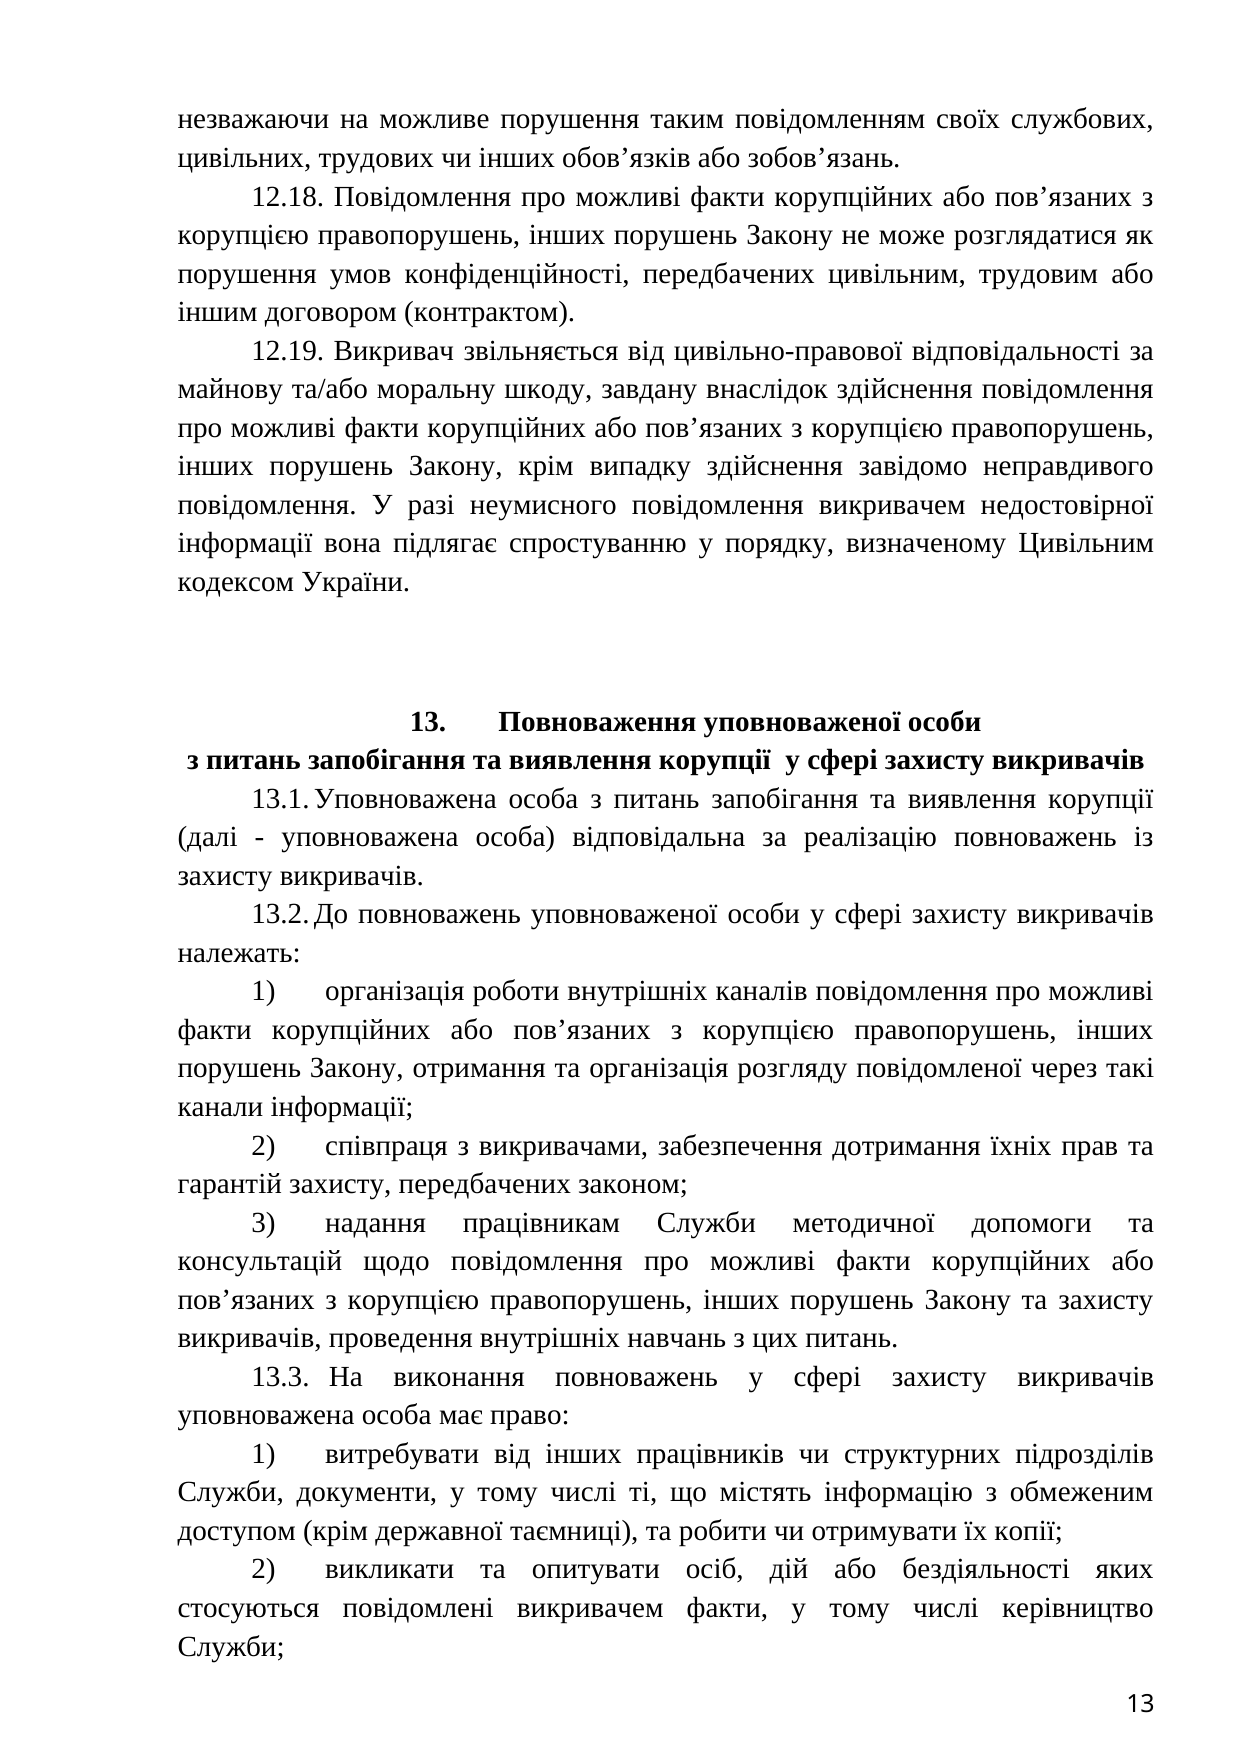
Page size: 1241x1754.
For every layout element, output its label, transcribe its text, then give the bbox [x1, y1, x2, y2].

text 12.19. Викривач звільняється від цивільно-правової відповідальності за майнову та/або моральну шкоду, завдану внаслідок здійснення повідомлення про можливі факти корупційних або пов’язаних з корупцією правопорушень, інших порушень Закону, крім випадку здійснення завідомо неправдивого повідомлення. У разі неумисного повідомлення викривачем недостовірної інформації вона підлягає спростуванню у порядку, визначеному Цивільним кодексом України. [177, 333, 1154, 598]
list організація роботи внутрішніх каналів повідомлення про можливі факти корупційних або пов’язаних з корупцією правопорушень, інших порушень Закону, отримання та організація розгляду повідомленої через такі канали інформації; [177, 973, 1154, 1123]
list Повноваження уповноваженої особи з питань запобігання та виявлення корупції у сфері захисту викривачів [177, 704, 1154, 776]
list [177, 102, 1154, 174]
list До повноважень уповноваженої особи у сфері захисту викривачів належать: [177, 896, 1154, 968]
list На виконання повноважень у сфері захисту викривачів уповноважена особа має право: [177, 1359, 1154, 1431]
list надання працівникам Служби методичної допомоги та консультацій щодо повідомлення про можливі факти корупційних або пов’язаних з корупцією правопорушень, інших порушень Закону та захисту викривачів, проведення внутрішніх навчань з цих питань. [177, 1205, 1154, 1354]
list співпраця з викривачами, забезпечення дотримання їхніх прав та гарантій захисту, передбачених законом; [177, 1128, 1154, 1200]
list Уповноважена особа з питань запобігання та виявлення корупції (далі - уповноважена особа) відповідальна за реалізацію повноважень із захисту викривачів. [177, 781, 1154, 891]
text 12.18. Повідомлення про можливі факти корупційних або пов’язаних з корупцією правопорушень, інших порушень Закону не може розглядатися як порушення умов конфіденційності, передбачених цивільним, трудовим або іншим договором (контрактом). [177, 179, 1154, 328]
list витребувати від інших працівників чи структурних підрозділів Служби, документи, у тому числі ті, що містять інформацію з обмеженим доступом (крім державної таємниці), та робити чи отримувати їх копії; [177, 1436, 1154, 1547]
list викликати та опитувати осіб, дій або бездіяльності яких стосуються повідомлені викривачем факти, у тому числі керівництво Служби; [177, 1552, 1154, 1662]
